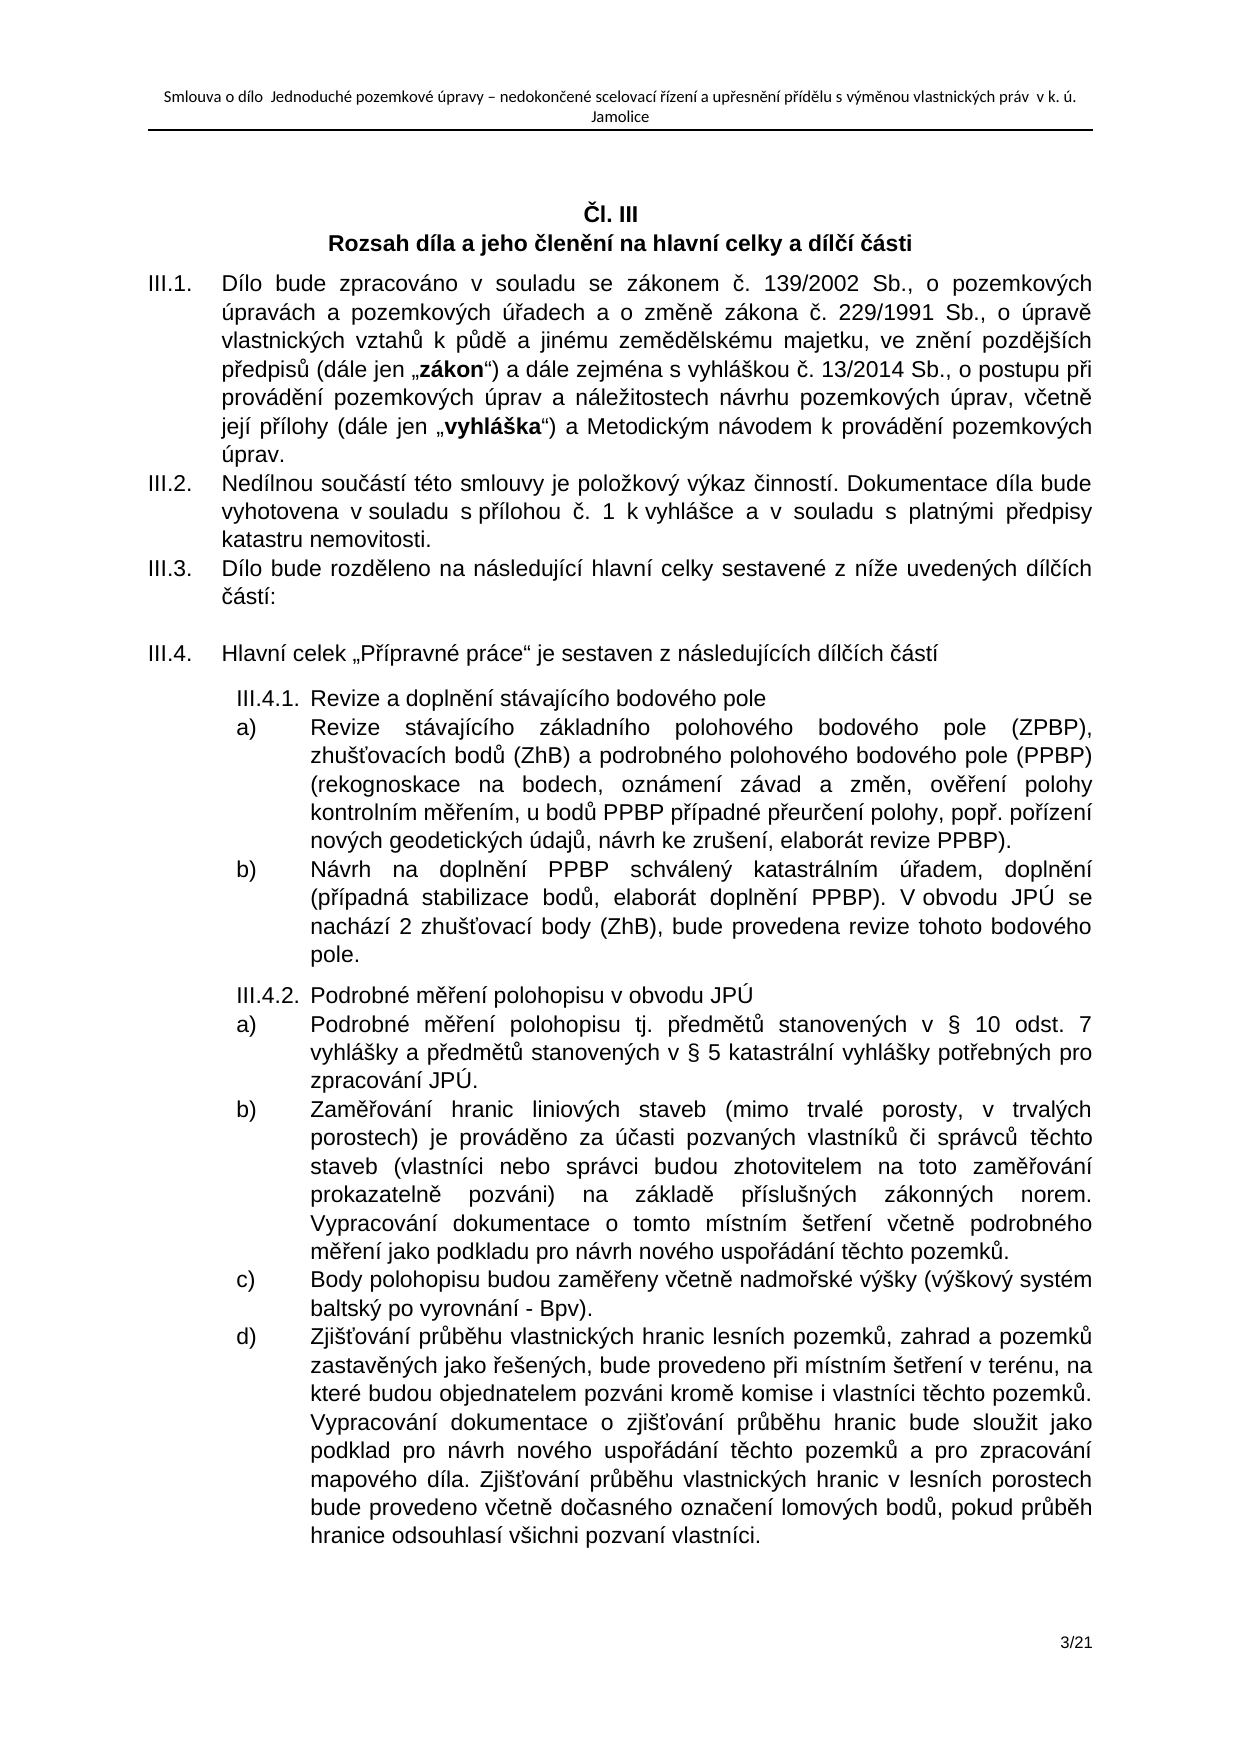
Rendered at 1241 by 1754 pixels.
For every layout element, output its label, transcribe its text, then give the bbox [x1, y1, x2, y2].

list Dílo bude zpracováno v souladu se zákonem č. 139/2002 Sb., o pozemkových úpravách a pozemkových úřadech a o změně zákona č. 229/1991 Sb., o úpravě vlastnických vztahů k půdě a jinému zemědělskému majetku, ve znění pozdějších předpisů (dále jen „zákon“) a dále zejména s vyhláškou č. 13/2014 Sb., o postupu při provádění pozemkových úprav a náležitostech návrhu pozemkových úprav, včetně její přílohy (dále jen „vyhláška“) a Metodickým návodem k provádění pozemkových úprav. [148, 270, 1093, 467]
list Hlavní celek „Přípravné práce“ je sestaven z následujících dílčích částí [148, 640, 1093, 666]
text Zjišťování průběhu vlastnických hranic lesních pozemků, zahrad a pozemků zastavěných jako řešených, bude provedeno při místním šetření v terénu, na které budou objednatelem pozváni kromě komise i vlastníci těchto pozemků. Vypracování dokumentace o zjišťování průběhu hranic bude sloužit jako podklad pro návrh nového uspořádání těchto pozemků a pro zpracování mapového díla. Zjišťování průběhu vlastnických hranic v lesních porostech bude provedeno včetně dočasného označení lomových bodů, pokud průběh hranice odsouhlasí všichni pozvaní vlastníci. [236, 1323, 1093, 1549]
text Zaměřování hranic liniových staveb (mimo trvalé porosty, v trvalých porostech) je prováděno za účasti pozvaných vlastníků či správců těchto staveb (vlastníci nebo správci budou zhotovitelem na toto zaměřování prokazatelně pozváni) na základě příslušných zákonných norem. Vypracování dokumentace o tomto místním šetření včetně podrobného měření jako podkladu pro návrh nového uspořádání těchto pozemků. [236, 1096, 1093, 1264]
text Body polohopisu budou zaměřeny včetně nadmořské výšky (výškový systém baltský po vyrovnání - Bpv). [236, 1266, 1093, 1321]
text Návrh na doplnění PPBP schválený katastrálním úřadem, doplnění (případná stabilizace bodů, elaborát doplnění PPBP). V obvodu JPÚ se nachází 2 zhušťovací body (ZhB), bude provedena revize tohoto bodového pole. [236, 856, 1093, 967]
text Podrobné měření polohopisu v obvodu JPÚ [236, 982, 1093, 1008]
text Podrobné měření polohopisu tj. předmětů stanovených v § 10 odst. 7 vyhlášky a předmětů stanovených v § 5 katastrální vyhlášky potřebných pro zpracování JPÚ. [236, 1011, 1093, 1094]
list Dílo bude rozděleno na následující hlavní celky sestavené z níže uvedených dílčích částí: [148, 555, 1093, 609]
text Revize a doplnění stávajícího bodového pole [236, 685, 1093, 712]
text Rozsah díla a jeho členění na hlavní celky a dílčí části [148, 201, 1093, 256]
list Nedílnou součástí této smlouvy je položkový výkaz činností. Dokumentace díla bude vyhotovena v souladu s přílohou č. 1 k vyhlášce a v souladu s platnými předpisy katastru nemovitosti. [148, 469, 1093, 553]
text Revize stávajícího základního polohového bodového pole (ZPBP), zhušťovacích bodů (ZhB) a podrobného polohového bodového pole (PPBP) (rekognoskace na bodech, oznámení závad a změn, ověření polohy kontrolním měřením, u bodů PPBP případné přeurčení polohy, popř. pořízení nových geodetických údajů, návrh ke zrušení, elaborát revize PPBP). [236, 714, 1093, 854]
